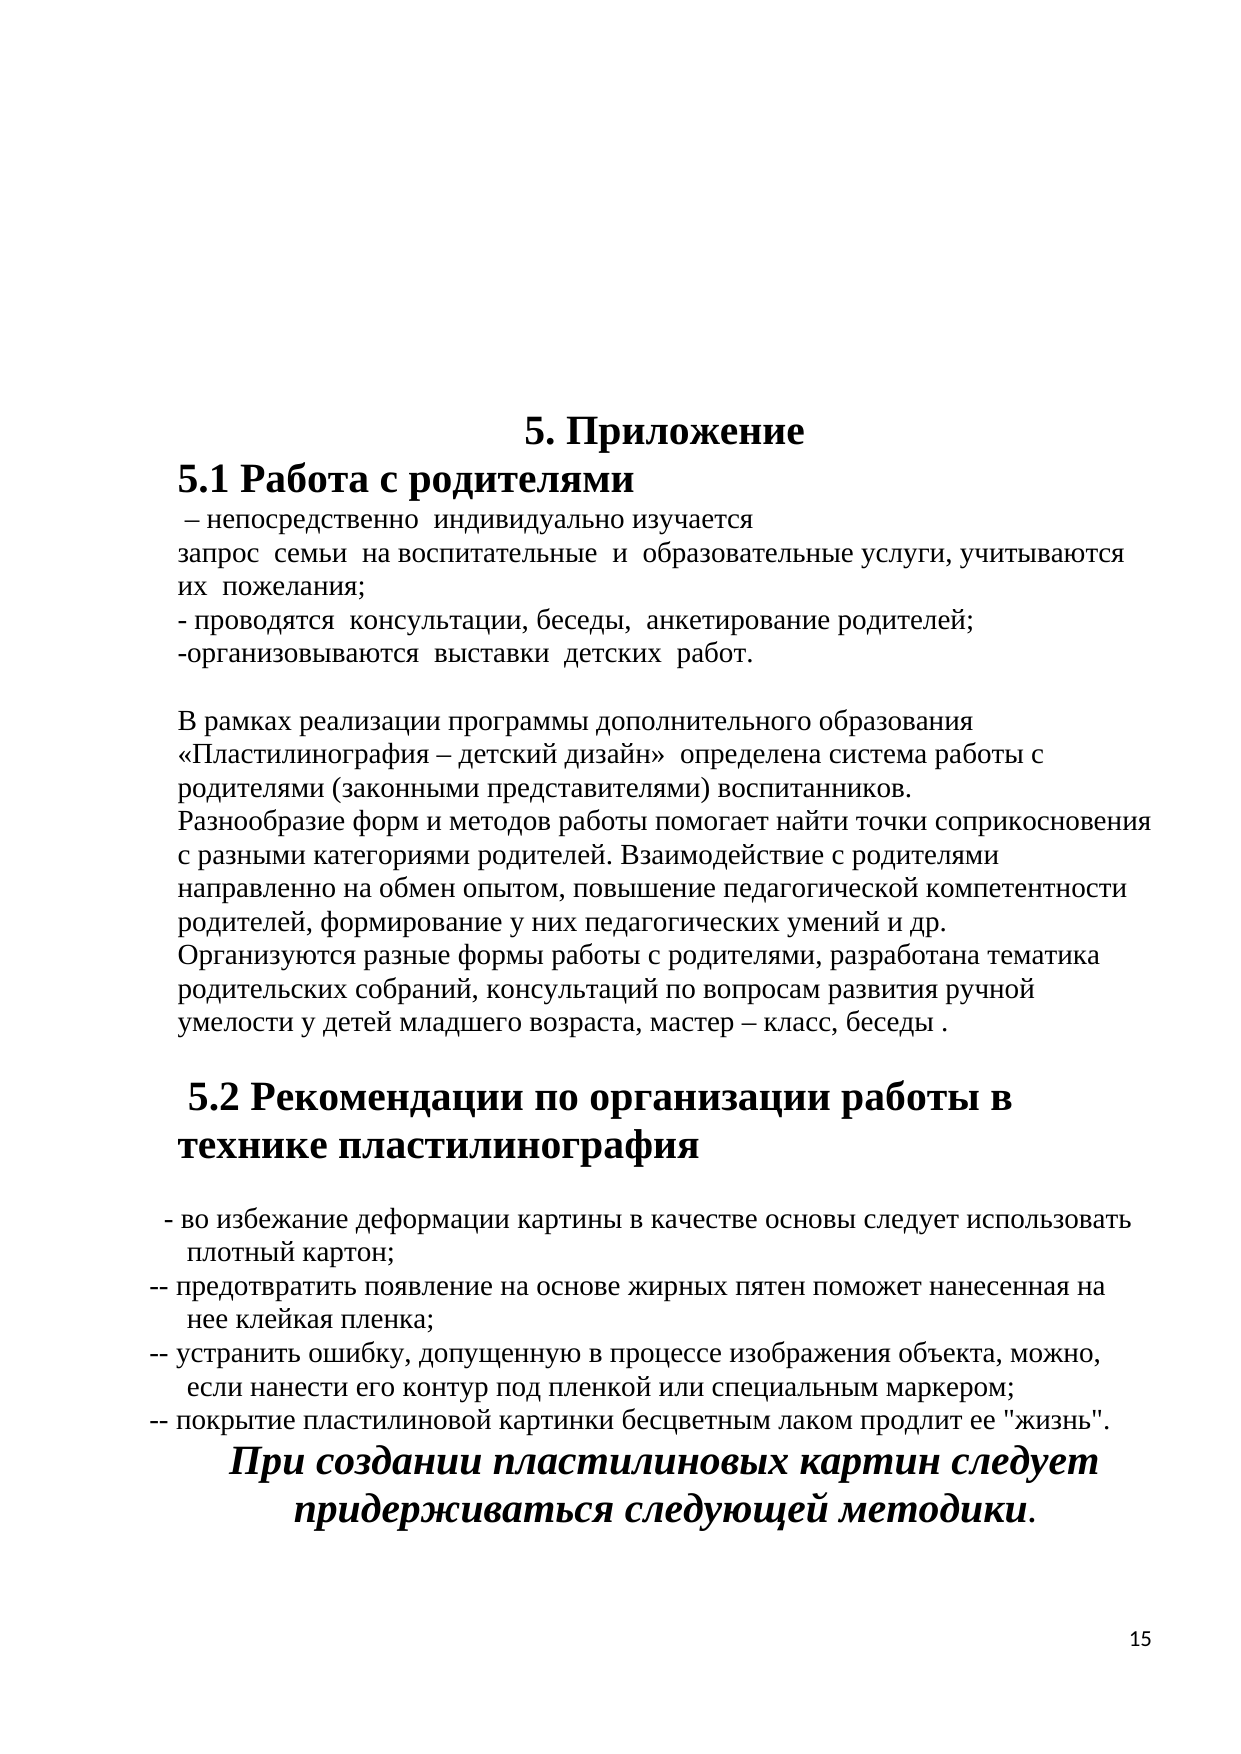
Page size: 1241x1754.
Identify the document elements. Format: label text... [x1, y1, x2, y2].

text В рамках реализации программы дополнительного образования «Пластилинография – детский дизайн» определена система работы с родителями (законными представителями) воспитанников. [177, 703, 1152, 803]
text -- устранить ошибку, допущенную в процессе изображения объекта, можно, если нанести его контур под пленкой или специальным маркером; [149, 1335, 1152, 1402]
text Организуются разные формы работы с родителями, разработана тематика родительских собраний, консультаций по вопросам развития ручной умелости у детей младшего возраста, мастер – класс, беседы . [177, 937, 1152, 1038]
text - во избежание деформации картины в качестве основы следует использовать плотный картон; [149, 1201, 1152, 1268]
text -- покрытие пластилиновой картинки бесцветным лаком продлит ее "жизнь". [149, 1402, 1152, 1436]
text При создании пластилиновых картин следует придерживаться следующей методики. [177, 1436, 1152, 1532]
text -- предотвратить появление на основе жирных пятен поможет нанесенная на нее клейкая пленка; [149, 1268, 1152, 1335]
text – непосредственно индивидуально изучается запрос семьи на воспитательные и образовательные услуги, учитываются их пожелания; [177, 501, 1152, 602]
text Разнообразие форм и методов работы помогает найти точки соприкосновения с разными категориями родителей. Взаимодействие с родителями направленно на обмен опытом, повышение педагогической компетентности родителей, формирование у них педагогических умений и др. [177, 803, 1152, 937]
text -организовываются выставки детских работ. [177, 636, 1152, 669]
text 5.1 Работа с родителями [177, 453, 1152, 501]
text - проводятся консультации, беседы, анкетирование родителей; [177, 602, 1152, 636]
text 5.2 Рекомендации по организации работы в технике пластилинография [177, 1072, 1152, 1167]
text 5. Приложение [177, 406, 1152, 453]
